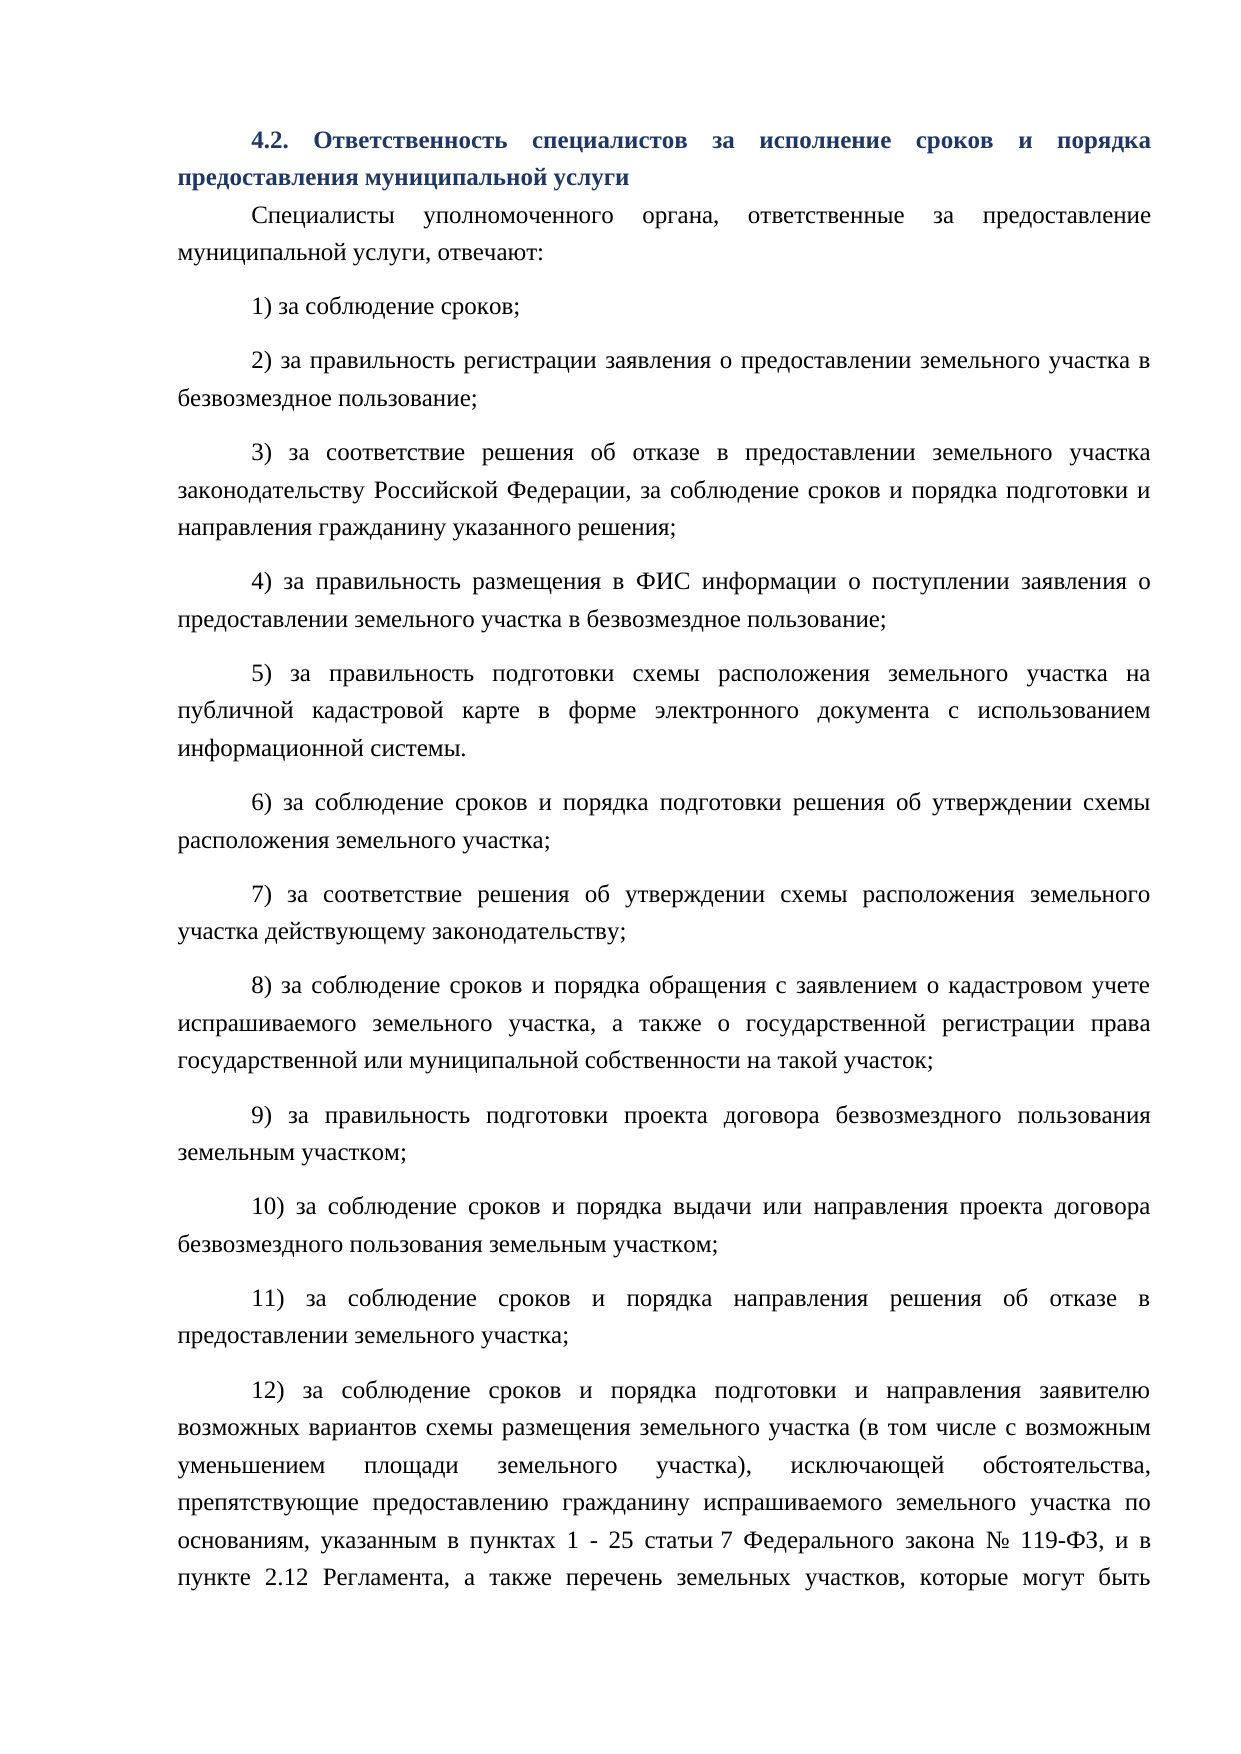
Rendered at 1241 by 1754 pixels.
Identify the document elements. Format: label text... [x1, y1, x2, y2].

text 10) за соблюдение сроков и порядка выдачи или направления проекта договора безвозмездного пользования земельным участком; [177, 1185, 1152, 1260]
subtitle 4.2. Ответственность специалистов за исполнение сроков и порядка предоставления муниципальной услуги [177, 118, 1152, 193]
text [177, 1368, 1152, 1593]
text 4) за правильность размещения в ФИС информации о поступлении заявления о предоставлении земельного участка в безвозмездное пользование; [177, 560, 1152, 635]
text 8) за соблюдение сроков и порядка обращения с заявлением о кадастровом учете испрашиваемого земельного участка, а также о государственной регистрации права государственной или муниципальной собственности на такой участок; [177, 964, 1152, 1076]
text 6) за соблюдение сроков и порядка подготовки решения об утверждении схемы расположения земельного участка; [177, 781, 1152, 856]
text 1) за соблюдение сроков; [177, 285, 1152, 322]
text 7) за соответствие решения об утверждении схемы расположения земельного участка действующему законодательству; [177, 872, 1152, 947]
text 3) за соответствие решения об отказе в предоставлении земельного участка законодательству Российской Федерации, за соблюдение сроков и порядка подготовки и направления гражданину указанного решения; [177, 431, 1152, 543]
text Специалисты уполномоченного органа, ответственные за предоставление муниципальной услуги, отвечают: [177, 193, 1152, 268]
text 5) за правильность подготовки схемы расположения земельного участка на публичной кадастровой карте в форме электронного документа с использованием информационной системы. [177, 651, 1152, 764]
text 9) за правильность подготовки проекта договора безвозмездного пользования земельным участком; [177, 1093, 1152, 1168]
text 2) за правильность регистрации заявления о предоставлении земельного участка в безвозмездное пользование; [177, 339, 1152, 414]
text 11) за соблюдение сроков и порядка направления решения об отказе в предоставлении земельного участка; [177, 1276, 1152, 1351]
